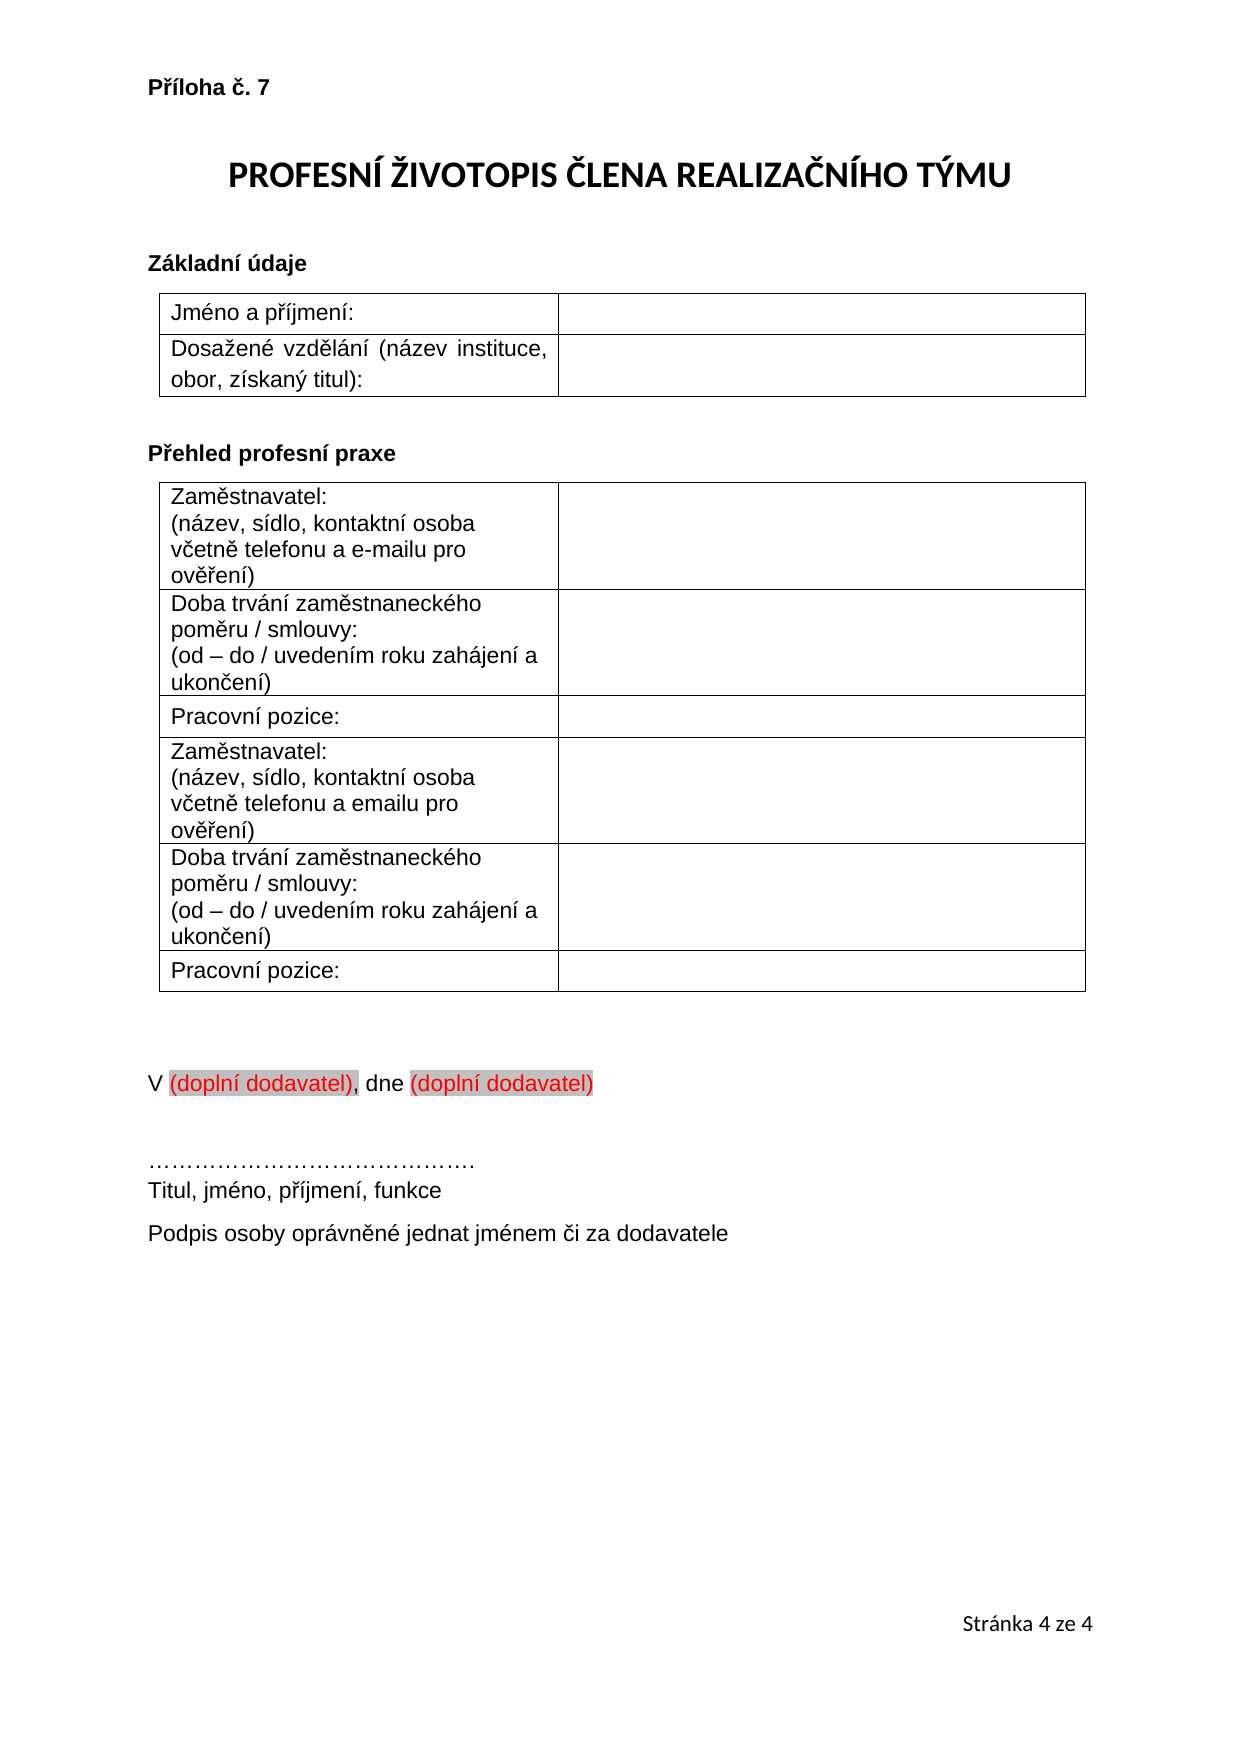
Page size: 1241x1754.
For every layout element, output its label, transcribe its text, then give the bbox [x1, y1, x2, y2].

table_cell Zaměstnavatel: (název, sídlo, kontaktní osoba včetně telefonu a emailu pro ověření) [160, 738, 558, 843]
table_header Jméno a příjmení: [160, 294, 558, 334]
table_cell [559, 696, 1085, 737]
table_header Zaměstnavatel: (název, sídlo, kontaktní osoba včetně telefonu a e-mailu pro ověření) [160, 483, 558, 589]
text ……………………………………. Titul, jméno, příjmení, funkce [148, 1147, 1093, 1204]
table_cell [559, 335, 1085, 396]
table_header [559, 483, 1085, 589]
text Základní údaje [148, 250, 1093, 277]
table_cell [559, 590, 1085, 695]
table_cell Pracovní pozice: [160, 951, 558, 991]
table_cell Pracovní pozice: [160, 696, 558, 737]
table_cell [559, 738, 1085, 843]
text Podpis osoby oprávněné jednat jménem či za dodavatele [148, 1220, 1093, 1247]
text PROFESNÍ ŽIVOTOPIS ČLENA REALIZAČNÍHO TÝMU [148, 151, 1093, 197]
table_cell Doba trvání zaměstnaneckého poměru / smlouvy: (od – do / uvedením roku zahájení a ukončení) [160, 590, 558, 695]
table_cell [559, 951, 1085, 991]
text Přehled profesní praxe [148, 439, 1093, 466]
text V (doplní dodavatel), dne (doplní dodavatel) [148, 1069, 1093, 1096]
table_cell [559, 844, 1085, 949]
table_cell Dosažené vzdělání (název instituce, obor, získaný titul): [160, 335, 558, 396]
table_header [559, 294, 1085, 334]
table_cell Doba trvání zaměstnaneckého poměru / smlouvy: (od – do / uvedením roku zahájení a ukončení) [160, 844, 558, 949]
